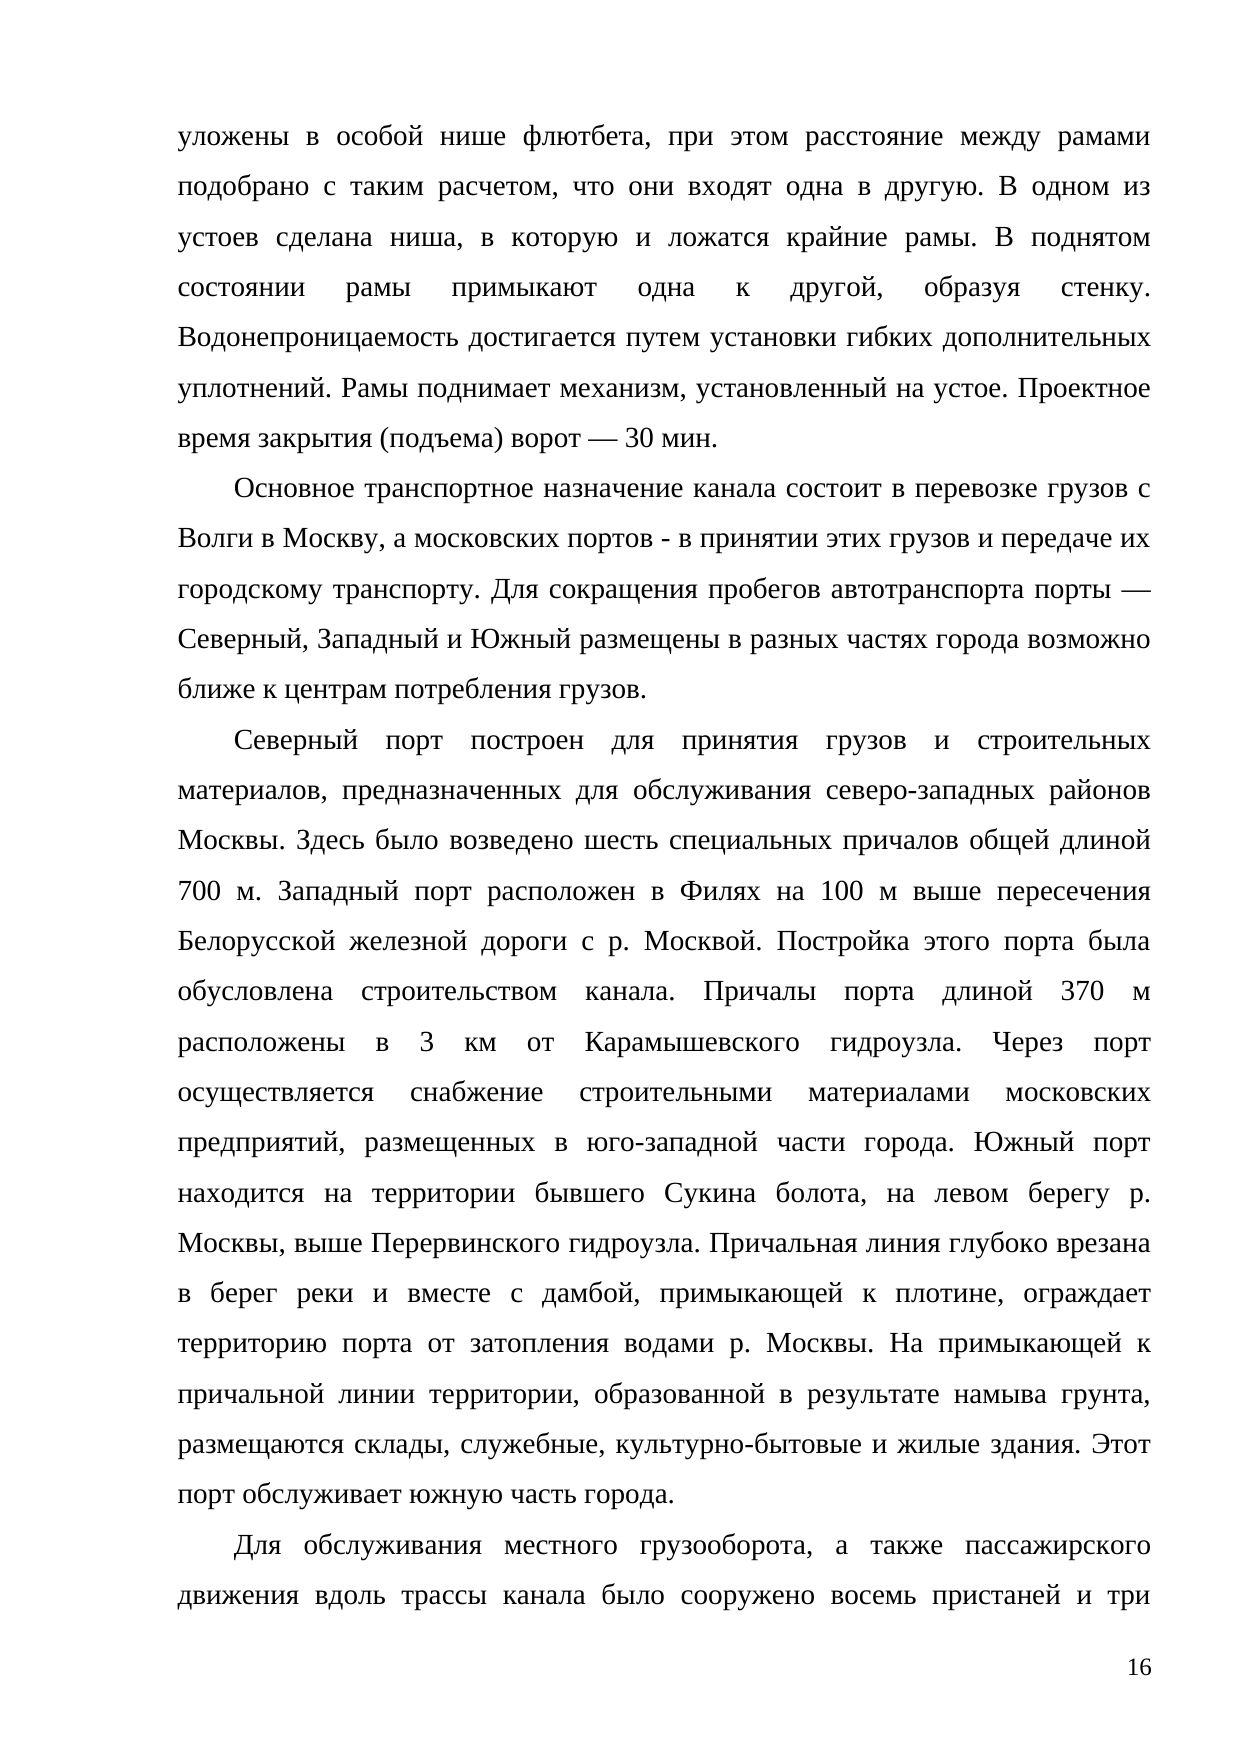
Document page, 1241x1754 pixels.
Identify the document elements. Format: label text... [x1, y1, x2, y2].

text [177, 1527, 1152, 1611]
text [177, 118, 1152, 453]
text Северный порт построен для принятия грузов и строительных материалов, предназначенных для обслуживания северо-западных районов Москвы. Здесь было возведено шесть специальных причалов общей длиной . Западный порт расположен в Филях на выше пересечения Белорусской железной дороги с р. Москвой. Постройка этого порта была обусловлена строительством канала. Причалы порта длиной расположены в от Карамышевского гидроузла. Через порт осуществляется снабжение строительными материалами московских предприятий, размещенных в юго-западной части города. Южный порт находится на территории бывшего Сукина болота, на левом берегу р. Москвы, выше Перервинского гидроузла. Причальная линия глубоко врезана в берег реки и вместе с дамбой, примыкающей к плотине, ограждает территорию порта от затопления водами р. Москвы. На примыкающей к причальной линии территории, образованной в результате намыва грунта, размещаются склады, служебные, культурно-бытовые и жилые здания. Этот порт обслуживает южную часть города. [177, 722, 1152, 1510]
text Основное транспортное назначение канала состоит в перевозке грузов с Волги в Москву, а московских портов - в принятии этих грузов и передаче их городскому транспорту. Для сокращения пробегов автотранспорта порты — Северный, Западный и Южный размещены в разных частях города возможно ближе к центрам потребления грузов. [177, 470, 1152, 705]
